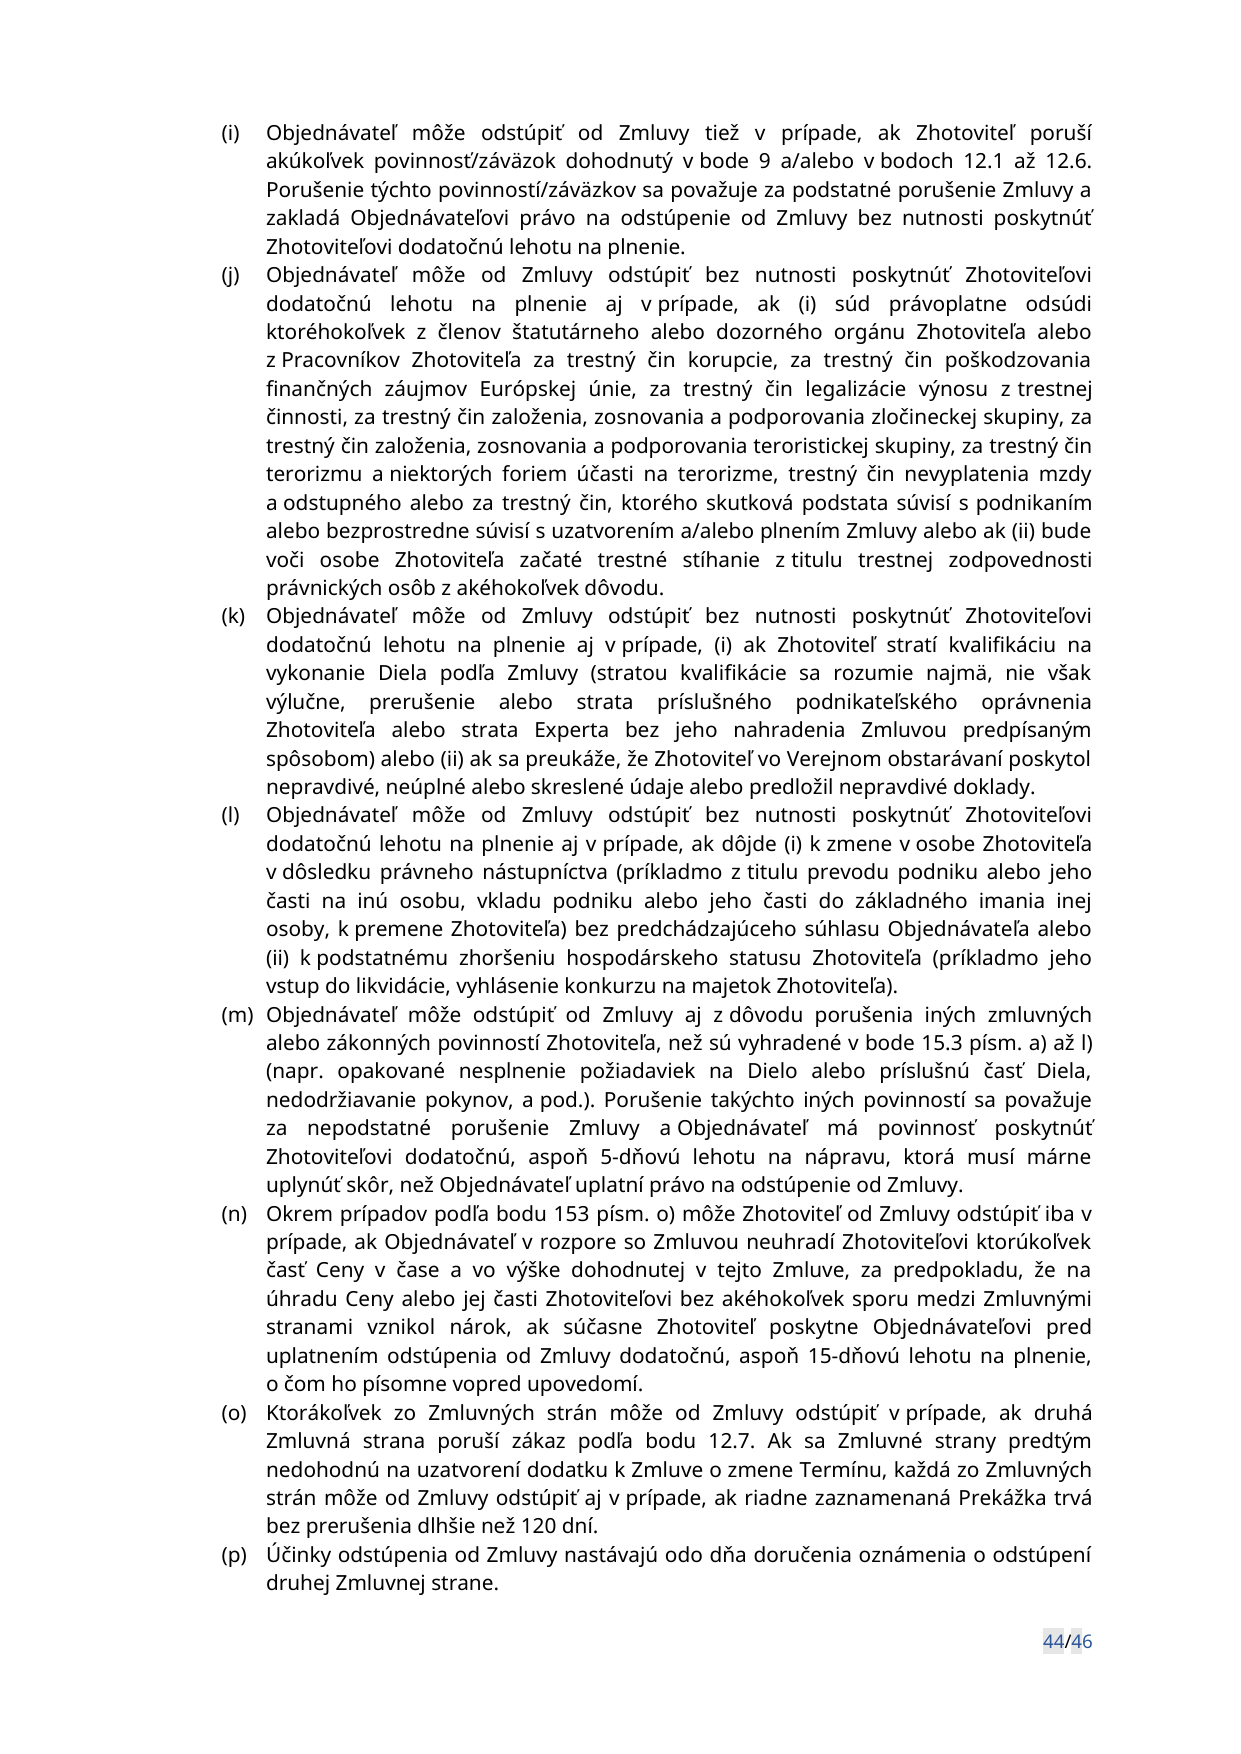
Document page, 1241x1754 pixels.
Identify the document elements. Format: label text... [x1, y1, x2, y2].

text (o) Ktorákoľvek zo Zmluvných strán môže od Zmluvy odstúpiť v prípade, ak druhá Zmluvná strana poruší zákaz podľa bodu 12.7. Ak sa Zmluvné strany predtým nedohodnú na uzatvorení dodatku k Zmluve o zmene Termínu, každá zo Zmluvných strán môže od Zmluvy odstúpiť aj v prípade, ak riadne zaznamenaná Prekážka trvá bez prerušenia dlhšie než 120 dní. [221, 1398, 1093, 1540]
text (l) Objednávateľ môže od Zmluvy odstúpiť bez nutnosti poskytnúť Zhotoviteľovi dodatočnú lehotu na plnenie aj v prípade, ak dôjde (i) k zmene v osobe Zhotoviteľa v dôsledku právneho nástupníctva (príkladmo z titulu prevodu podniku alebo jeho časti na inú osobu, vkladu podniku alebo jeho časti do základného imania inej osoby, k premene Zhotoviteľa) bez predchádzajúceho súhlasu Objednávateľa alebo (ii) k podstatnému zhoršeniu hospodárskeho statusu Zhotoviteľa (príkladmo jeho vstup do likvidácie, vyhlásenie konkurzu na majetok Zhotoviteľa). [221, 801, 1093, 1000]
text (n) Okrem prípadov podľa bodu 153 písm. o) môže Zhotoviteľ od Zmluvy odstúpiť iba v prípade, ak Objednávateľ v rozpore so Zmluvou neuhradí Zhotoviteľovi ktorúkoľvek časť Ceny v čase a vo výške dohodnutej v tejto Zmluve, za predpokladu, že na úhradu Ceny alebo jej časti Zhotoviteľovi bez akéhokoľvek sporu medzi Zmluvnými stranami vznikol nárok, ak súčasne Zhotoviteľ poskytne Objednávateľovi pred uplatnením odstúpenia od Zmluvy dodatočnú, aspoň 15-dňovú lehotu na plnenie, o čom ho písomne vopred upovedomí. [221, 1199, 1093, 1398]
text (k) Objednávateľ môže od Zmluvy odstúpiť bez nutnosti poskytnúť Zhotoviteľovi dodatočnú lehotu na plnenie aj v prípade, (i) ak Zhotoviteľ stratí kvalifikáciu na vykonanie Diela podľa Zmluvy (stratou kvalifikácie sa rozumie najmä, nie však výlučne, prerušenie alebo strata príslušného podnikateľského oprávnenia Zhotoviteľa alebo strata Experta bez jeho nahradenia Zmluvou predpísaným spôsobom) alebo (ii) ak sa preukáže, že Zhotoviteľ vo Verejnom obstarávaní poskytol nepravdivé, neúplné alebo skreslené údaje alebo predložil nepravdivé doklady. [221, 602, 1093, 801]
text (m) Objednávateľ môže odstúpiť od Zmluvy aj z dôvodu porušenia iných zmluvných alebo zákonných povinností Zhotoviteľa, než sú vyhradené v bode 15.3 písm. a) až l) (napr. opakované nesplnenie požiadaviek na Dielo alebo príslušnú časť Diela, nedodržiavanie pokynov, a pod.). Porušenie takýchto iných povinností sa považuje za nepodstatné porušenie Zmluvy a Objednávateľ má povinnosť poskytnúť Zhotoviteľovi dodatočnú, aspoň 5-dňovú lehotu na nápravu, ktorá musí márne uplynúť skôr, než Objednávateľ uplatní právo na odstúpenie od Zmluvy. [221, 1000, 1093, 1199]
text (p) Účinky odstúpenia od Zmluvy nastávajú odo dňa doručenia oznámenia o odstúpení druhej Zmluvnej strane. [221, 1540, 1093, 1597]
text (j) Objednávateľ môže od Zmluvy odstúpiť bez nutnosti poskytnúť Zhotoviteľovi dodatočnú lehotu na plnenie aj v prípade, ak (i) súd právoplatne odsúdi ktoréhokoľvek z členov štatutárneho alebo dozorného orgánu Zhotoviteľa alebo z Pracovníkov Zhotoviteľa za trestný čin korupcie, za trestný čin poškodzovania finančných záujmov Európskej únie, za trestný čin legalizácie výnosu z trestnej činnosti, za trestný čin založenia, zosnovania a podporovania zločineckej skupiny, za trestný čin založenia, zosnovania a podporovania teroristickej skupiny, za trestný čin terorizmu a niektorých foriem účasti na terorizme, trestný čin nevyplatenia mzdy a odstupného alebo za trestný čin, ktorého skutková podstata súvisí s podnikaním alebo bezprostredne súvisí s uzatvorením a/alebo plnením Zmluvy alebo ak (ii) bude voči osobe Zhotoviteľa začaté trestné stíhanie z titulu trestnej zodpovednosti právnických osôb z akéhokoľvek dôvodu. [221, 260, 1093, 602]
text (i) Objednávateľ môže odstúpiť od Zmluvy tiež v prípade, ak Zhotoviteľ poruší akúkoľvek povinnosť/záväzok dohodnutý v bode 9 a/alebo v bodoch 12.1 až 12.6. Porušenie týchto povinností/záväzkov sa považuje za podstatné porušenie Zmluvy a zakladá Objednávateľovi právo na odstúpenie od Zmluvy bez nutnosti poskytnúť Zhotoviteľovi dodatočnú lehotu na plnenie. [221, 118, 1093, 260]
